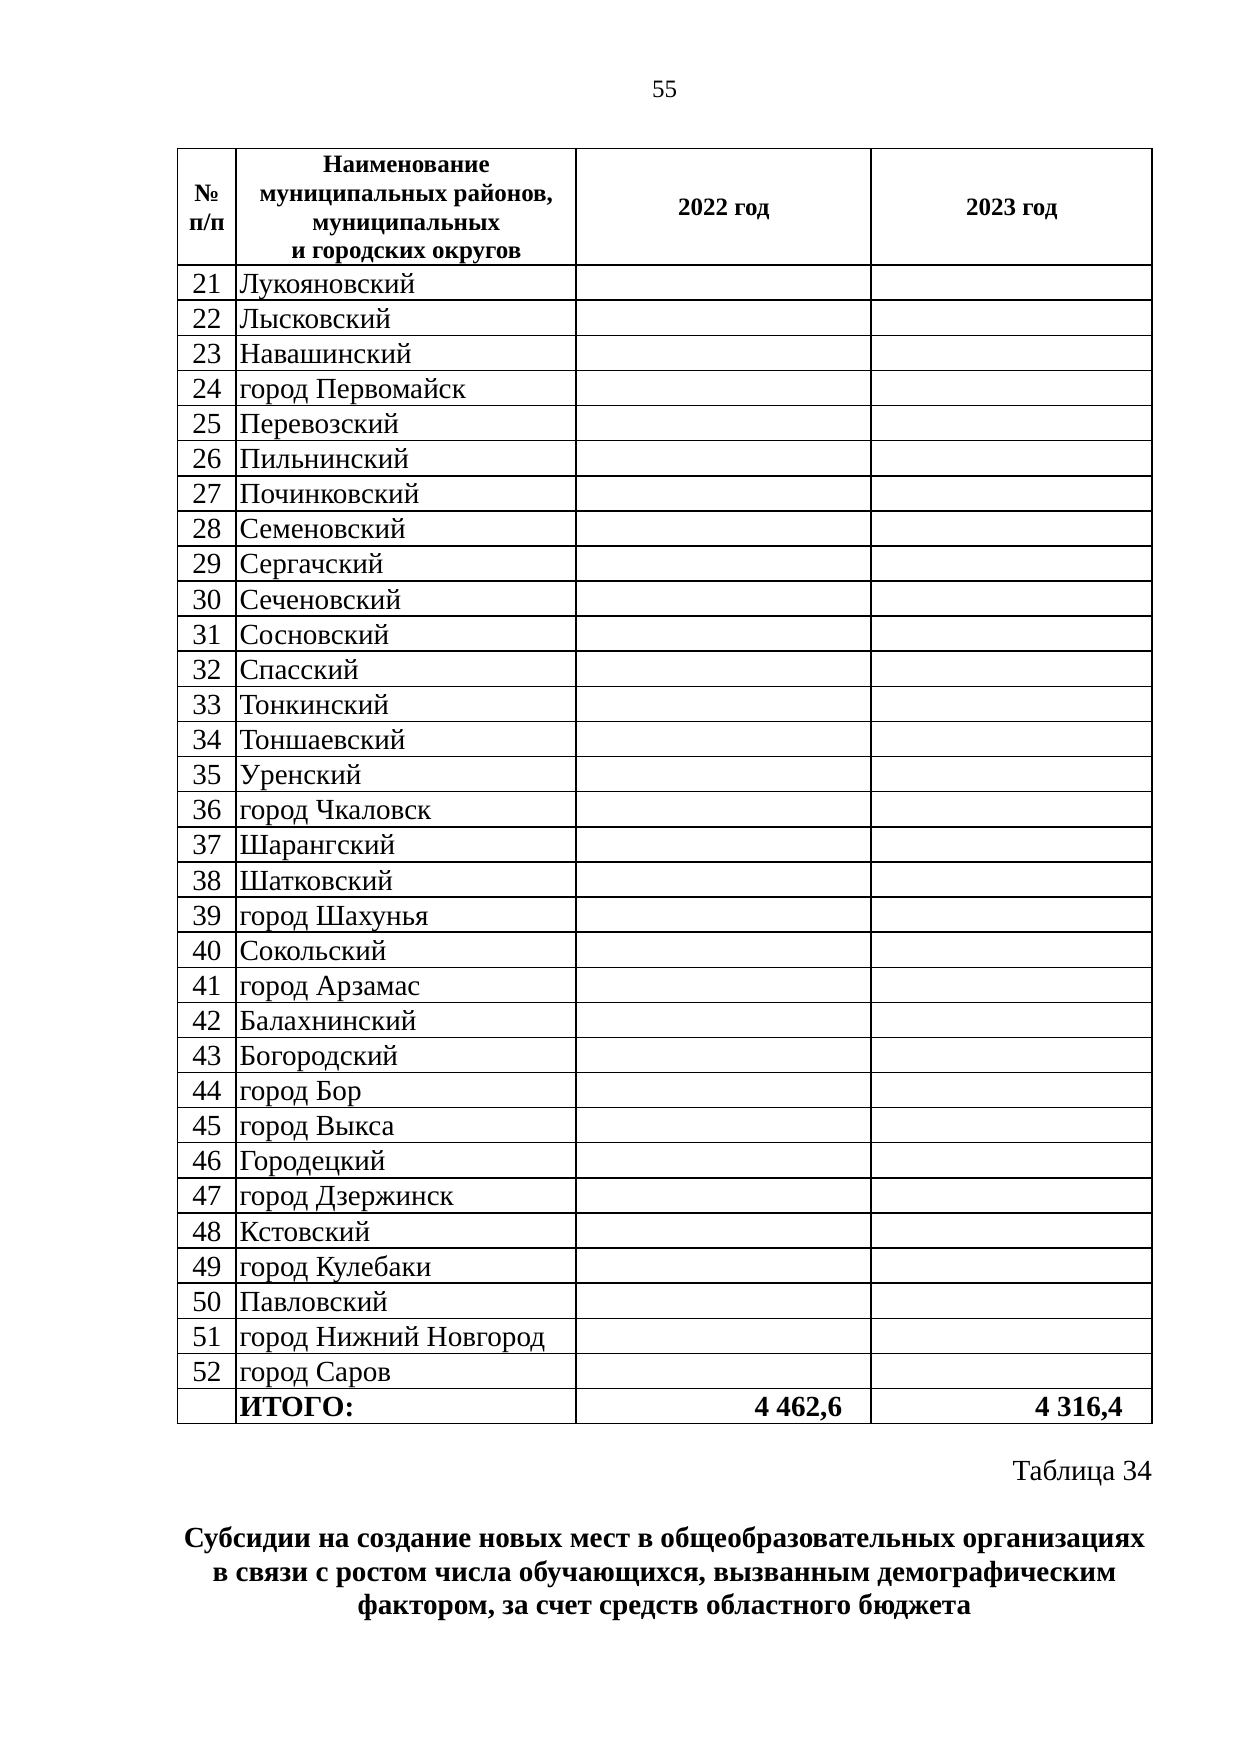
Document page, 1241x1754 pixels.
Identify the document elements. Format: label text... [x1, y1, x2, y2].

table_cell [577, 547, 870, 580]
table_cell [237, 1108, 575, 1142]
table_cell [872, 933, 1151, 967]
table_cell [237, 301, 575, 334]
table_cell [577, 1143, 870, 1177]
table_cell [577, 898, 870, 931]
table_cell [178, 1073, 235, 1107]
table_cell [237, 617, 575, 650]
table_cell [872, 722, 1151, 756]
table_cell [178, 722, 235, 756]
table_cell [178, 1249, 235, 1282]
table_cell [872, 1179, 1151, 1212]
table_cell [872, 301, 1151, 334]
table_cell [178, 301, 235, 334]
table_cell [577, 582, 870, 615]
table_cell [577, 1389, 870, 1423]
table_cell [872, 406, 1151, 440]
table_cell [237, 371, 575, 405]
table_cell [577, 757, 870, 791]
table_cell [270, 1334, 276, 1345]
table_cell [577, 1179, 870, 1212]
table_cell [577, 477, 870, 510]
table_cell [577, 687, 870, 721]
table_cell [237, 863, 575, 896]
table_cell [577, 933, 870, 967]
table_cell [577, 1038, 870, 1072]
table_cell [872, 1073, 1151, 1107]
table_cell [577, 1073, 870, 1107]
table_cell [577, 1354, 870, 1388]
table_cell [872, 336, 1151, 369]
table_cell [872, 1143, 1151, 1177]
text Субсидии на создание новых мест в общеобразовательных организациях в связи с ростом числа обучающихся, вызванным демографическим фактором, за счет средств областного бюджета [177, 1520, 1152, 1621]
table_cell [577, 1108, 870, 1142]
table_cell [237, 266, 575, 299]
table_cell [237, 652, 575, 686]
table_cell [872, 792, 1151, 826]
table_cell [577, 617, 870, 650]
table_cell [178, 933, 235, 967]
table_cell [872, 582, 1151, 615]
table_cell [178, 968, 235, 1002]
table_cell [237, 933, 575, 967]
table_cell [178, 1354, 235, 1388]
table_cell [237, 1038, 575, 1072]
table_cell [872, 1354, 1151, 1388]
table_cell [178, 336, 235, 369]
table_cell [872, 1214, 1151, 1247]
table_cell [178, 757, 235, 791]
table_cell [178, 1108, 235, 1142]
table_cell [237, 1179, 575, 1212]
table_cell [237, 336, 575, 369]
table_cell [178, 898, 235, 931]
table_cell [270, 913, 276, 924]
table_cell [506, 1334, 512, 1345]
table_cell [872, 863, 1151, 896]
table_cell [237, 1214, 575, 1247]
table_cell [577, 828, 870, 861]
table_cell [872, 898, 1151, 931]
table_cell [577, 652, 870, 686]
text Таблица 34 [177, 1453, 1152, 1487]
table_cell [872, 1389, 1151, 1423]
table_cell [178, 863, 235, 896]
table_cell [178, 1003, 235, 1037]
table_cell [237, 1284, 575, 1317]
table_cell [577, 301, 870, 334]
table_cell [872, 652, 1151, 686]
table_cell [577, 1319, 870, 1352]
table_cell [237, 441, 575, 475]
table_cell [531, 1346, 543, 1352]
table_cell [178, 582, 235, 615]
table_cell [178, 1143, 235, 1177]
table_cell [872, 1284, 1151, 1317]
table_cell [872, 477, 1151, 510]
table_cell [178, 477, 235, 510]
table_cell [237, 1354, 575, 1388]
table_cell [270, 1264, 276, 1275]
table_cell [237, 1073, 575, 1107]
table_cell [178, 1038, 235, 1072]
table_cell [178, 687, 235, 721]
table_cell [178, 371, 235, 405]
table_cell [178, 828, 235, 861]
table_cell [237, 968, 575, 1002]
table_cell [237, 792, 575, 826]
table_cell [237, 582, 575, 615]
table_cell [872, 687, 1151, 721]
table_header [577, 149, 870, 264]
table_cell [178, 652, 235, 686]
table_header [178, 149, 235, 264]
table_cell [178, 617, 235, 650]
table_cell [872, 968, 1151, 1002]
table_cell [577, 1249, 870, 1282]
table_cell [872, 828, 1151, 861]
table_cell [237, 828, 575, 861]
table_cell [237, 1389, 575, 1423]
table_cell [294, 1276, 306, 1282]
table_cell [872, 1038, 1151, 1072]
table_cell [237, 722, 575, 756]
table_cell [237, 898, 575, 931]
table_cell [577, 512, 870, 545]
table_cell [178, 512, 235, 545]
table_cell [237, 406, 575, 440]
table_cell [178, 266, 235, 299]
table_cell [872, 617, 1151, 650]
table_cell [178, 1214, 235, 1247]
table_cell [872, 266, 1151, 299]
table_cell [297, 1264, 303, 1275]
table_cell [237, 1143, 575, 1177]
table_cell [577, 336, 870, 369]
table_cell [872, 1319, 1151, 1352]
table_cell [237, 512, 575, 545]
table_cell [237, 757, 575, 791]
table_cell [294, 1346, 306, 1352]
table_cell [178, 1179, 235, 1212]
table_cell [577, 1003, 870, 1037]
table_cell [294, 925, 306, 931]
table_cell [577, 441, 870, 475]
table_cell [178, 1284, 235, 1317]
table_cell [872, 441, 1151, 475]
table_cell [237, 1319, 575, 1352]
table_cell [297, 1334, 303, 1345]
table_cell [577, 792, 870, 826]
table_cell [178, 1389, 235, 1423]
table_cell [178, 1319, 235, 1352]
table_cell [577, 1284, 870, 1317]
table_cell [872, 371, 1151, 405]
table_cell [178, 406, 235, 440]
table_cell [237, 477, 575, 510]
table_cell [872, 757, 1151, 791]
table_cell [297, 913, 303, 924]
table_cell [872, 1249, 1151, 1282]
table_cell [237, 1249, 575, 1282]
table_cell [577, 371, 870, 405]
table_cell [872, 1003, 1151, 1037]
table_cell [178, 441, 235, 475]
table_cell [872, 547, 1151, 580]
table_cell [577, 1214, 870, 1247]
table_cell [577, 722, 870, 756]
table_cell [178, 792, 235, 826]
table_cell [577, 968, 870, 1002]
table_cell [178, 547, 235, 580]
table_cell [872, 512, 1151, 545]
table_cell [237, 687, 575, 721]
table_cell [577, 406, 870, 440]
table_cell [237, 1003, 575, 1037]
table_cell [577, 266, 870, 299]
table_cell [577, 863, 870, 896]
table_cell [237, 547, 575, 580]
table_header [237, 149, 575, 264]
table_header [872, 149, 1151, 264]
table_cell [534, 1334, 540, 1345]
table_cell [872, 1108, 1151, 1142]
